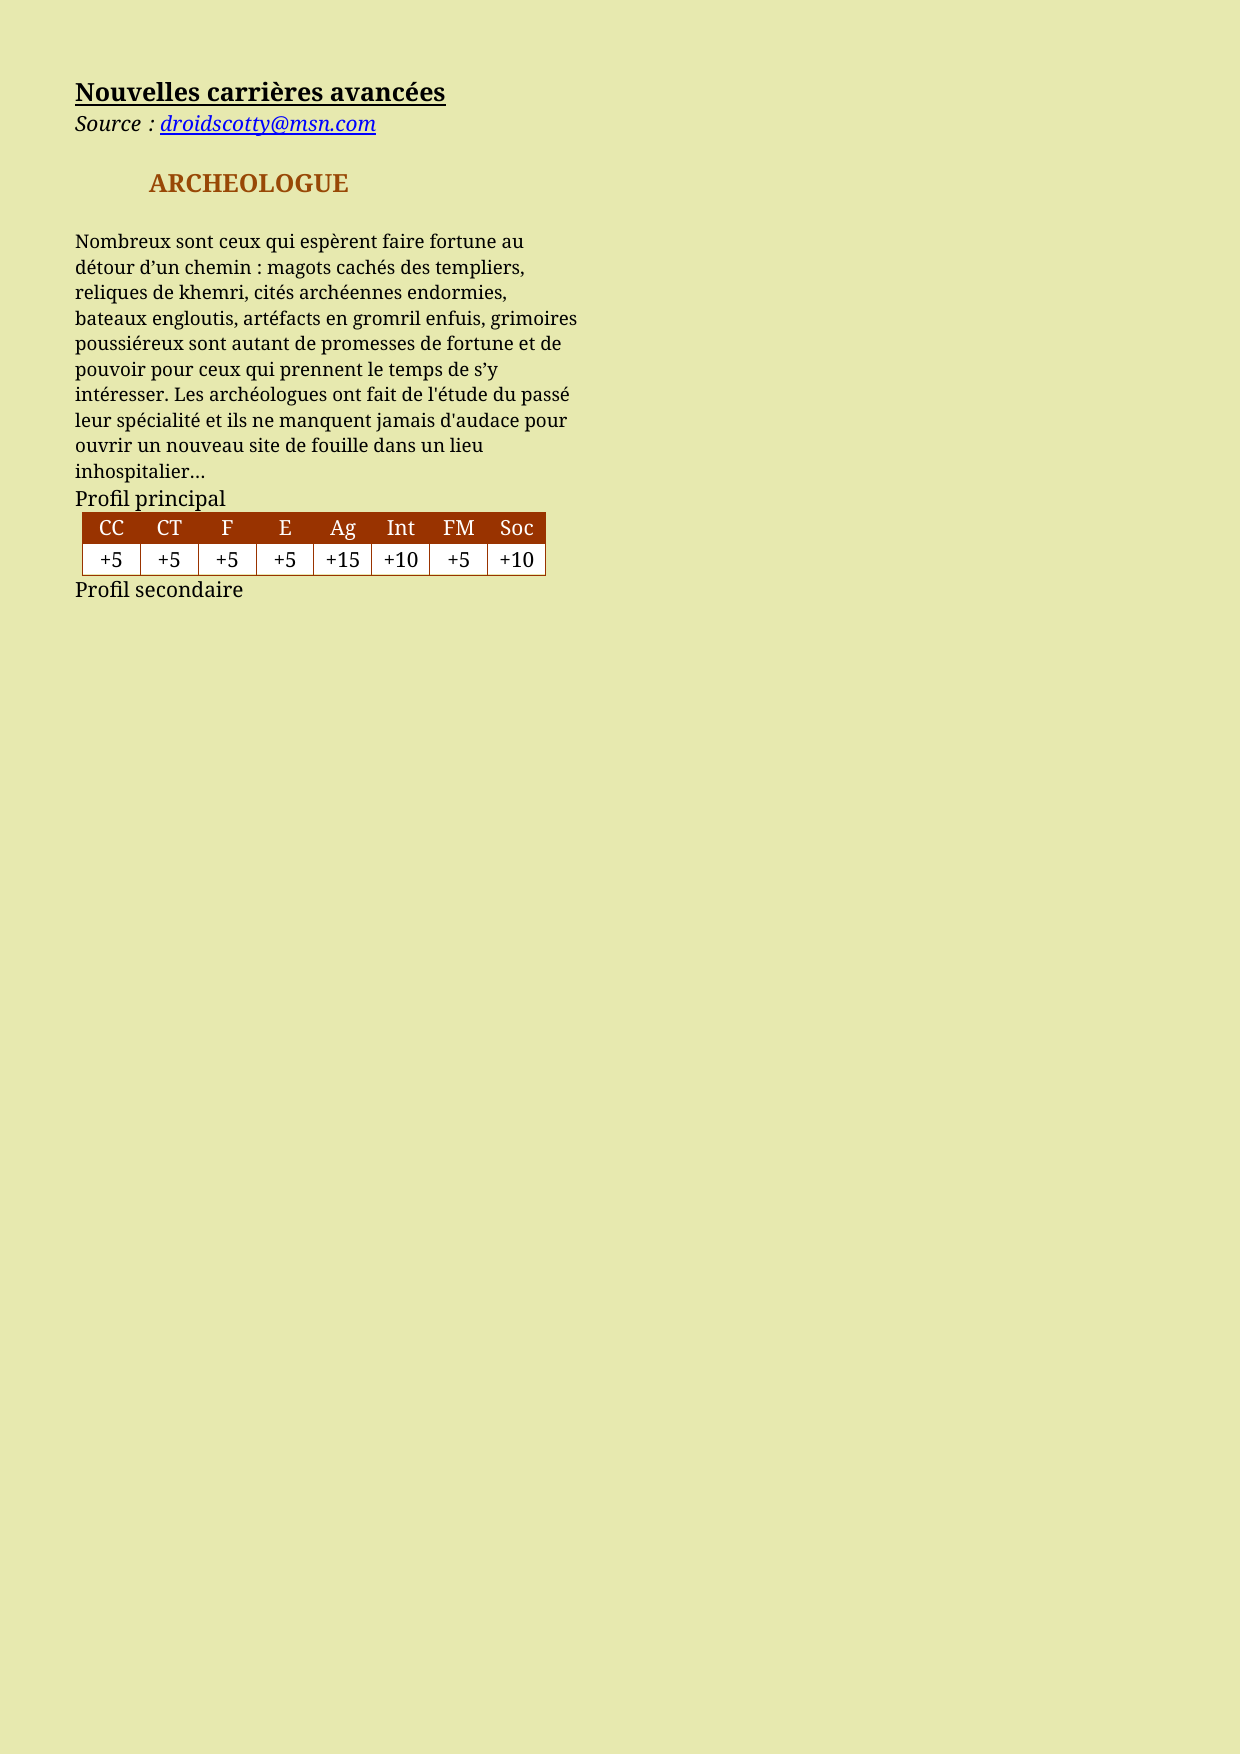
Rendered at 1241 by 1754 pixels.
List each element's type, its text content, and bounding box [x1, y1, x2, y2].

table_header Soc [488, 512, 545, 543]
table_cell +5 [430, 544, 487, 574]
table_header CT [140, 512, 198, 543]
table_cell +10 [372, 544, 429, 574]
text Source : droidscotty@msn.com [75, 109, 1165, 137]
table_cell +5 [257, 544, 313, 574]
table_cell +5 [83, 544, 140, 574]
table_header F [198, 512, 256, 543]
text Nouvelles carrières avancées [75, 75, 1165, 109]
text ARCHEOLOGUE [75, 166, 1165, 200]
table_cell +5 [199, 544, 256, 574]
text Profil principal [75, 484, 583, 512]
table_cell +5 [141, 544, 198, 574]
table_header FM [430, 512, 488, 543]
table_header Int [372, 512, 430, 543]
text Profil secondaire [75, 576, 583, 604]
table_header Ag [314, 512, 372, 543]
table_header E [256, 512, 314, 543]
table_cell +15 [314, 544, 371, 574]
table_cell +10 [488, 544, 545, 574]
table_header CC [82, 512, 140, 543]
text Nombreux sont ceux qui espèrent faire fortune au détour d’un chemin : magots cachés des templiers, reliques de khemri, cités archéennes endormies, bateaux engloutis, artéfacts en gromril enfuis, grimoires poussiéreux sont autant de promesses de fortune et de pouvoir pour ceux qui prennent le temps de s’y intéresser. Les archéologues ont fait de l'étude du passé leur spécialité et ils ne manquent jamais d'audace pour ouvrir un nouveau site de fouille dans un lieu inhospitalier… [75, 228, 583, 484]
